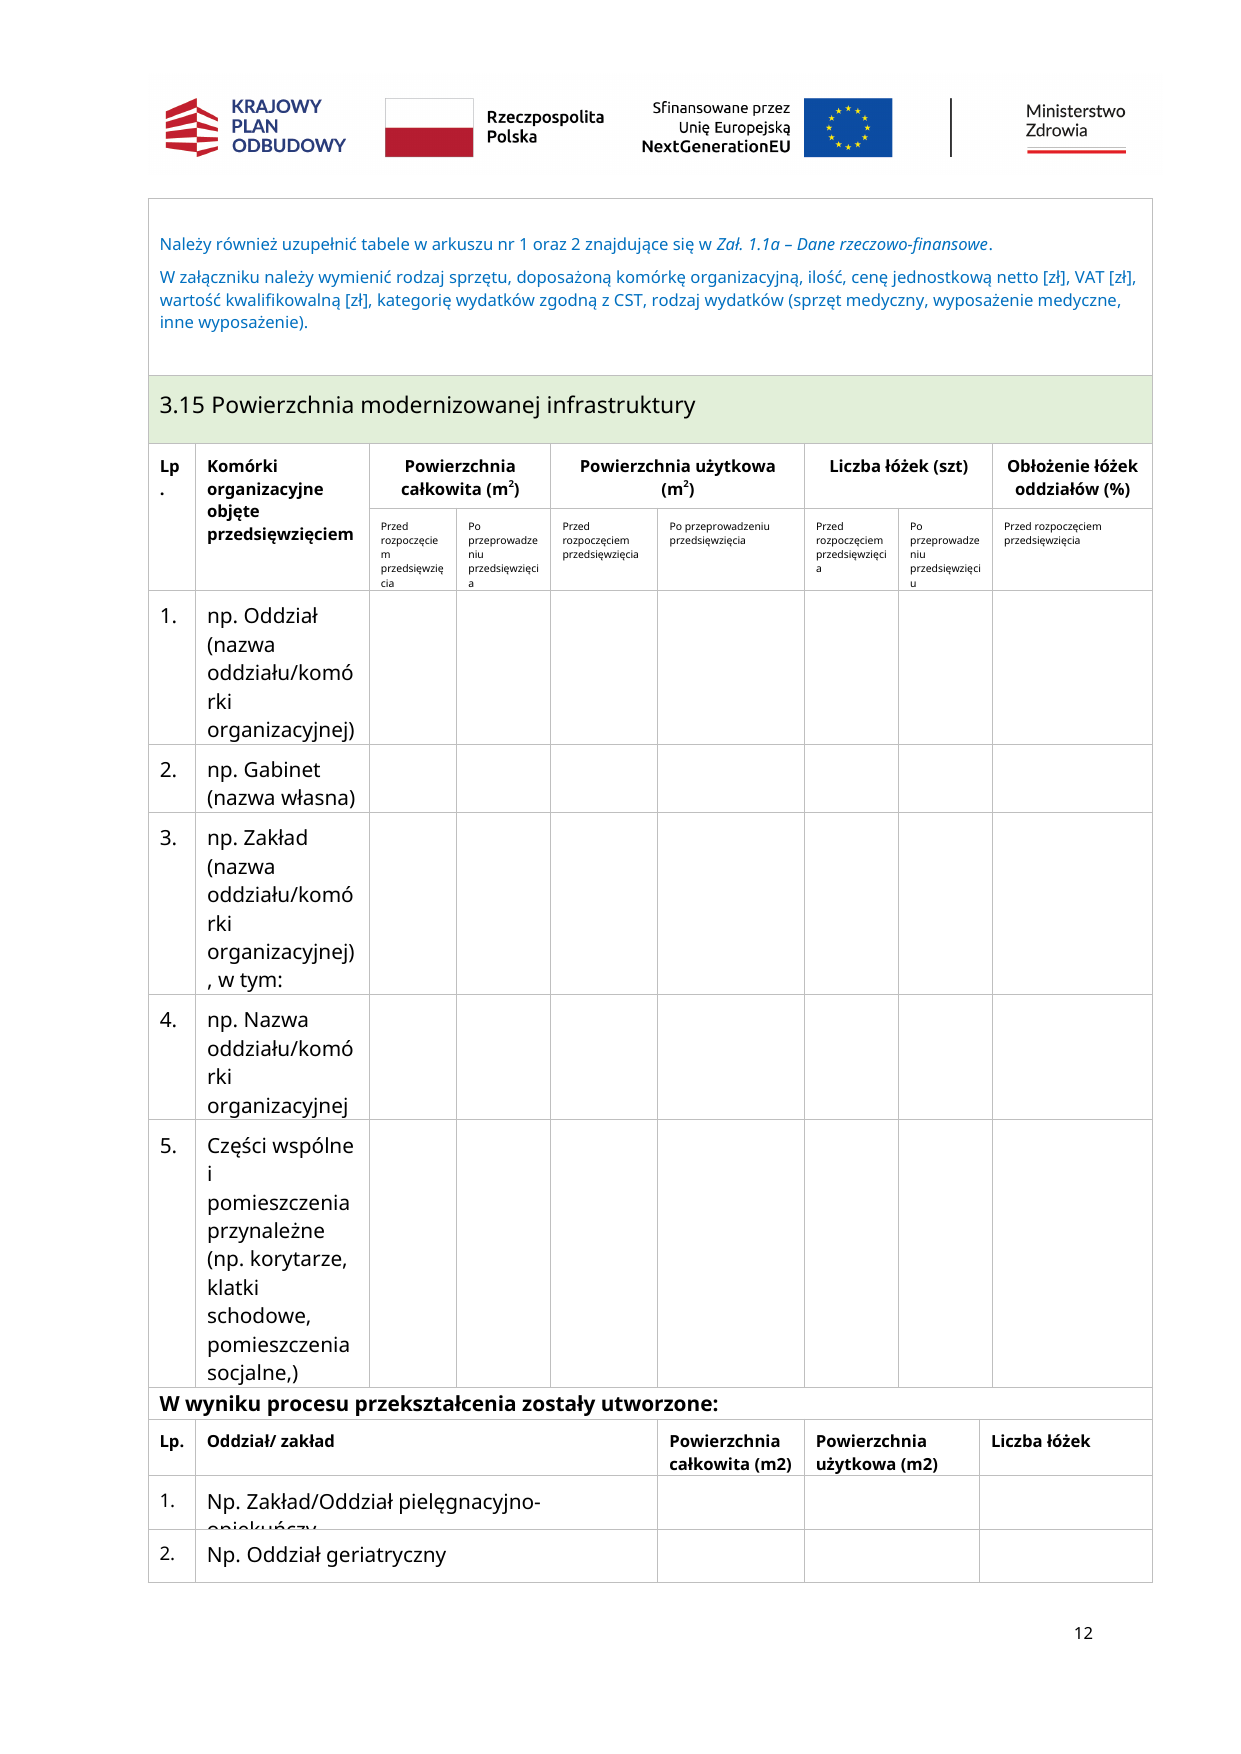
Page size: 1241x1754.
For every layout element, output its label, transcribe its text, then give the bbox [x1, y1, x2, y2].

table_cell [899, 1120, 992, 1387]
table_cell [899, 995, 992, 1119]
table_cell [805, 1530, 979, 1582]
table_cell W wyniku procesu przekształcenia zostały utworzone: [149, 1388, 1152, 1418]
table_cell Powierzchnia całkowita (m2) [658, 1420, 804, 1475]
table_cell [551, 745, 657, 812]
table_cell [658, 813, 804, 994]
table_cell [457, 995, 550, 1119]
table_cell [805, 813, 898, 994]
table_cell [805, 745, 898, 812]
table_cell [370, 1120, 456, 1387]
table_cell [457, 1120, 550, 1387]
table_cell Liczba łóżek [980, 1420, 1152, 1475]
table_cell Części wspólne i pomieszczenia przynależne (np. korytarze, klatki schodowe, pomieszczenia socjalne,) [196, 1120, 369, 1387]
table_cell np. Oddział (nazwa oddziału/komórki organizacyjnej) [196, 591, 369, 744]
table_cell Po przeprowadzeniu przedsięwzięcia [457, 509, 550, 590]
table_cell [993, 591, 1152, 744]
table_cell [899, 591, 992, 744]
table_cell [805, 591, 898, 744]
table_cell Obłożenie łóżek oddziałów (%) [993, 444, 1152, 508]
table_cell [149, 199, 1152, 375]
table_cell np. Nazwa oddziału/komórki organizacyjnej [196, 995, 369, 1119]
table_cell Powierzchnia modernizowanej infrastruktury [149, 376, 1152, 443]
table_cell [899, 745, 992, 812]
table_cell Np. Zakład/Oddział pielęgnacyjno-opiekuńczy [196, 1476, 657, 1528]
table_cell Lp. [149, 444, 195, 590]
table_cell [370, 745, 456, 812]
table_cell Np. Oddział geriatryczny [196, 1530, 657, 1582]
table_cell [370, 813, 456, 994]
table_cell [551, 1120, 657, 1387]
table_cell Przed rozpoczęciem przedsięwzięcia [370, 509, 456, 590]
table_cell [551, 995, 657, 1119]
table_cell [457, 813, 550, 994]
table_cell 2. [149, 745, 195, 812]
table_cell Liczba łóżek (szt) [805, 444, 992, 508]
table_cell [993, 745, 1152, 812]
table_cell [980, 1476, 1152, 1528]
table_cell 3. [149, 813, 195, 994]
table_cell [899, 813, 992, 994]
table_cell Po przeprowadzeniu przedsięwzięcia [658, 509, 804, 590]
table_cell [805, 1476, 979, 1528]
table_cell np. Zakład (nazwa oddziału/komórki organizacyjnej), w tym: [196, 813, 369, 994]
table_cell Powierzchnia użytkowa (m2) [551, 444, 804, 508]
table_cell 5. [149, 1120, 195, 1387]
table_cell [980, 1530, 1152, 1582]
table_cell [370, 591, 456, 744]
table_cell [551, 591, 657, 744]
table_cell [370, 995, 456, 1119]
table_cell np. Gabinet (nazwa własna) [196, 745, 369, 812]
table_cell [457, 745, 550, 812]
table_cell [551, 813, 657, 994]
table_cell [457, 591, 550, 744]
table_cell 1. [149, 1476, 195, 1528]
table_cell Przed rozpoczęciem przedsięwzięcia [551, 509, 657, 590]
table_cell Powierzchnia całkowita (m2) [370, 444, 550, 508]
table_cell [658, 995, 804, 1119]
table_cell Przed rozpoczęciem przedsięwzięcia [805, 509, 898, 590]
table_cell 1. [149, 591, 195, 744]
table_cell Lp. [149, 1420, 195, 1475]
table_cell Powierzchnia użytkowa (m2) [805, 1420, 979, 1475]
table_cell [658, 1530, 804, 1582]
table_cell [658, 591, 804, 744]
table_cell 2. [149, 1530, 195, 1582]
table_cell [805, 1120, 898, 1387]
table_cell Przed rozpoczęciem przedsięwzięcia [993, 509, 1152, 590]
table_cell Po przeprowadzeniu przedsięwzięciu [899, 509, 992, 590]
table_cell [993, 1120, 1152, 1387]
table_cell [658, 1120, 804, 1387]
table_cell [805, 995, 898, 1119]
table_cell [658, 745, 804, 812]
table_cell 4. [149, 995, 195, 1119]
table_cell [993, 813, 1152, 994]
table_cell Komórki organizacyjne objęte przedsięwzięciem [196, 444, 369, 590]
table_cell Oddział/ zakład [196, 1420, 657, 1475]
table_cell [993, 995, 1152, 1119]
table_cell [658, 1476, 804, 1528]
